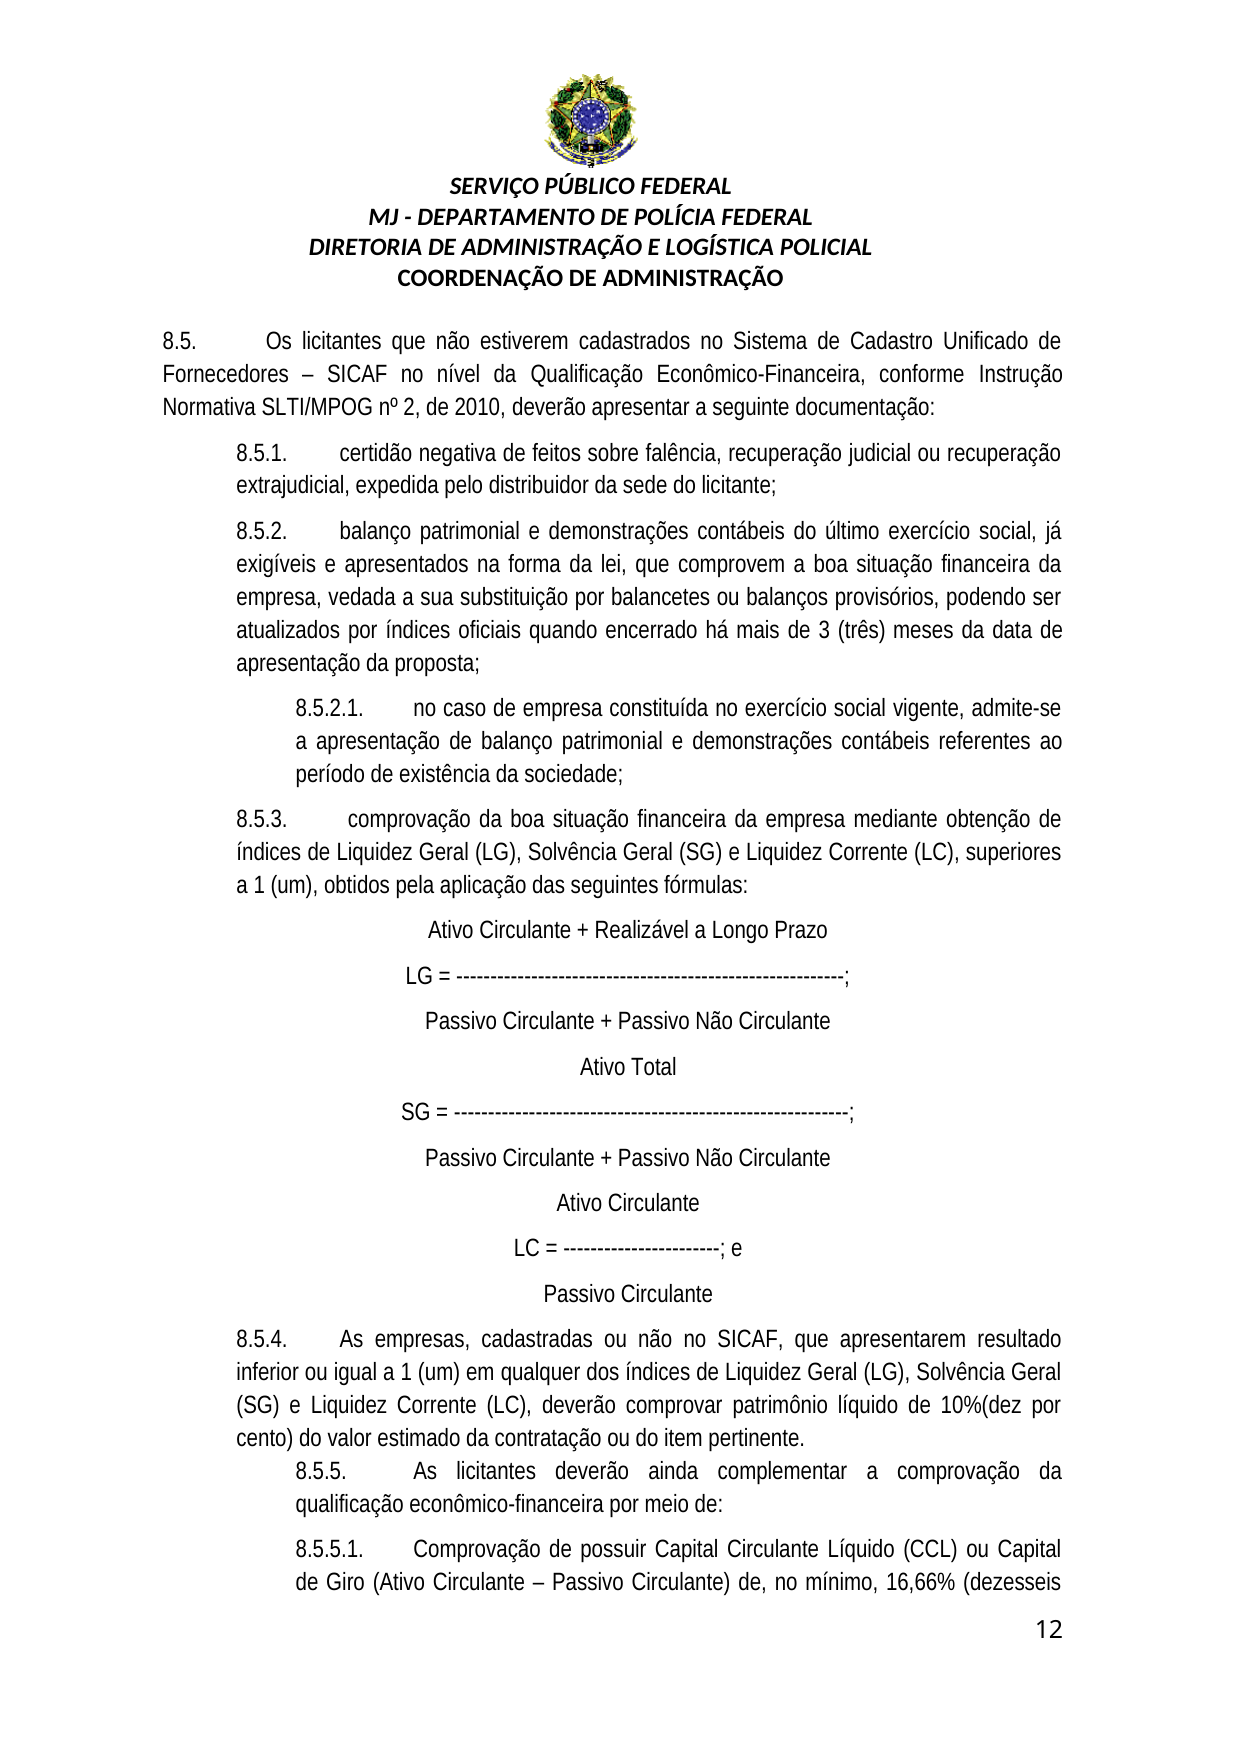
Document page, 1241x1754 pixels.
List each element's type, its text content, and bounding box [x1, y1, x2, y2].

list certidão negativa de feitos sobre falência, recuperação judicial ou recuperação extrajudicial, expedida pelo distribuidor da sede do licitante; [236, 437, 1063, 499]
list balanço patrimonial e demonstrações contábeis do último exercício social, já exigíveis e apresentados na forma da lei, que comprovem a boa situação financeira da empresa, vedada a sua substituição por balancetes ou balanços provisórios, podendo ser atualizados por índices oficiais quando encerrado há mais de 3 (três) meses da data de apresentação da proposta; [236, 516, 1063, 676]
text LC = -----------------------; e [193, 1233, 1063, 1262]
list no caso de empresa constituída no exercício social vigente, admite-se a apresentação de balanço patrimonial e demonstrações contábeis referentes ao período de existência da sociedade; [295, 693, 1063, 787]
text Ativo Circulante + Realizável a Longo Prazo [193, 915, 1063, 944]
text Passivo Circulante + Passivo Não Circulante [193, 1142, 1063, 1171]
text Ativo Total [193, 1052, 1063, 1080]
text LG = ---------------------------------------------------------; [193, 961, 1063, 989]
list Os licitantes que não estiverem cadastrados no Sistema de Cadastro Unificado de Fornecedores – SICAF no nível da Qualificação Econômico-Financeira, conforme Instrução Normativa SLTI/MPOG nº 2, de 2010, deverão apresentar a seguinte documentação: [162, 326, 1063, 421]
list As licitantes deverão ainda complementar a comprovação da qualificação econômico-financeira por meio de: [295, 1456, 1063, 1517]
list As empresas, cadastradas ou não no SICAF, que apresentarem resultado inferior ou igual a 1 (um) em qualquer dos índices de Liquidez Geral (LG), Solvência Geral (SG) e Liquidez Corrente (LC), deverão comprovar patrimônio líquido de 10%(dez por cento) do valor estimado da contratação ou do item pertinente. [236, 1324, 1063, 1452]
text SG = ----------------------------------------------------------; [193, 1097, 1063, 1126]
list comprovação da boa situação financeira da empresa mediante obtenção de índices de Liquidez Geral (LG), Solvência Geral (SG) e Liquidez Corrente (LC), superiores a 1 (um), obtidos pela aplicação das seguintes fórmulas: [236, 804, 1063, 899]
text Passivo Circulante + Passivo Não Circulante [193, 1006, 1063, 1035]
text Passivo Circulante [193, 1279, 1063, 1307]
text Ativo Circulante [193, 1188, 1063, 1217]
